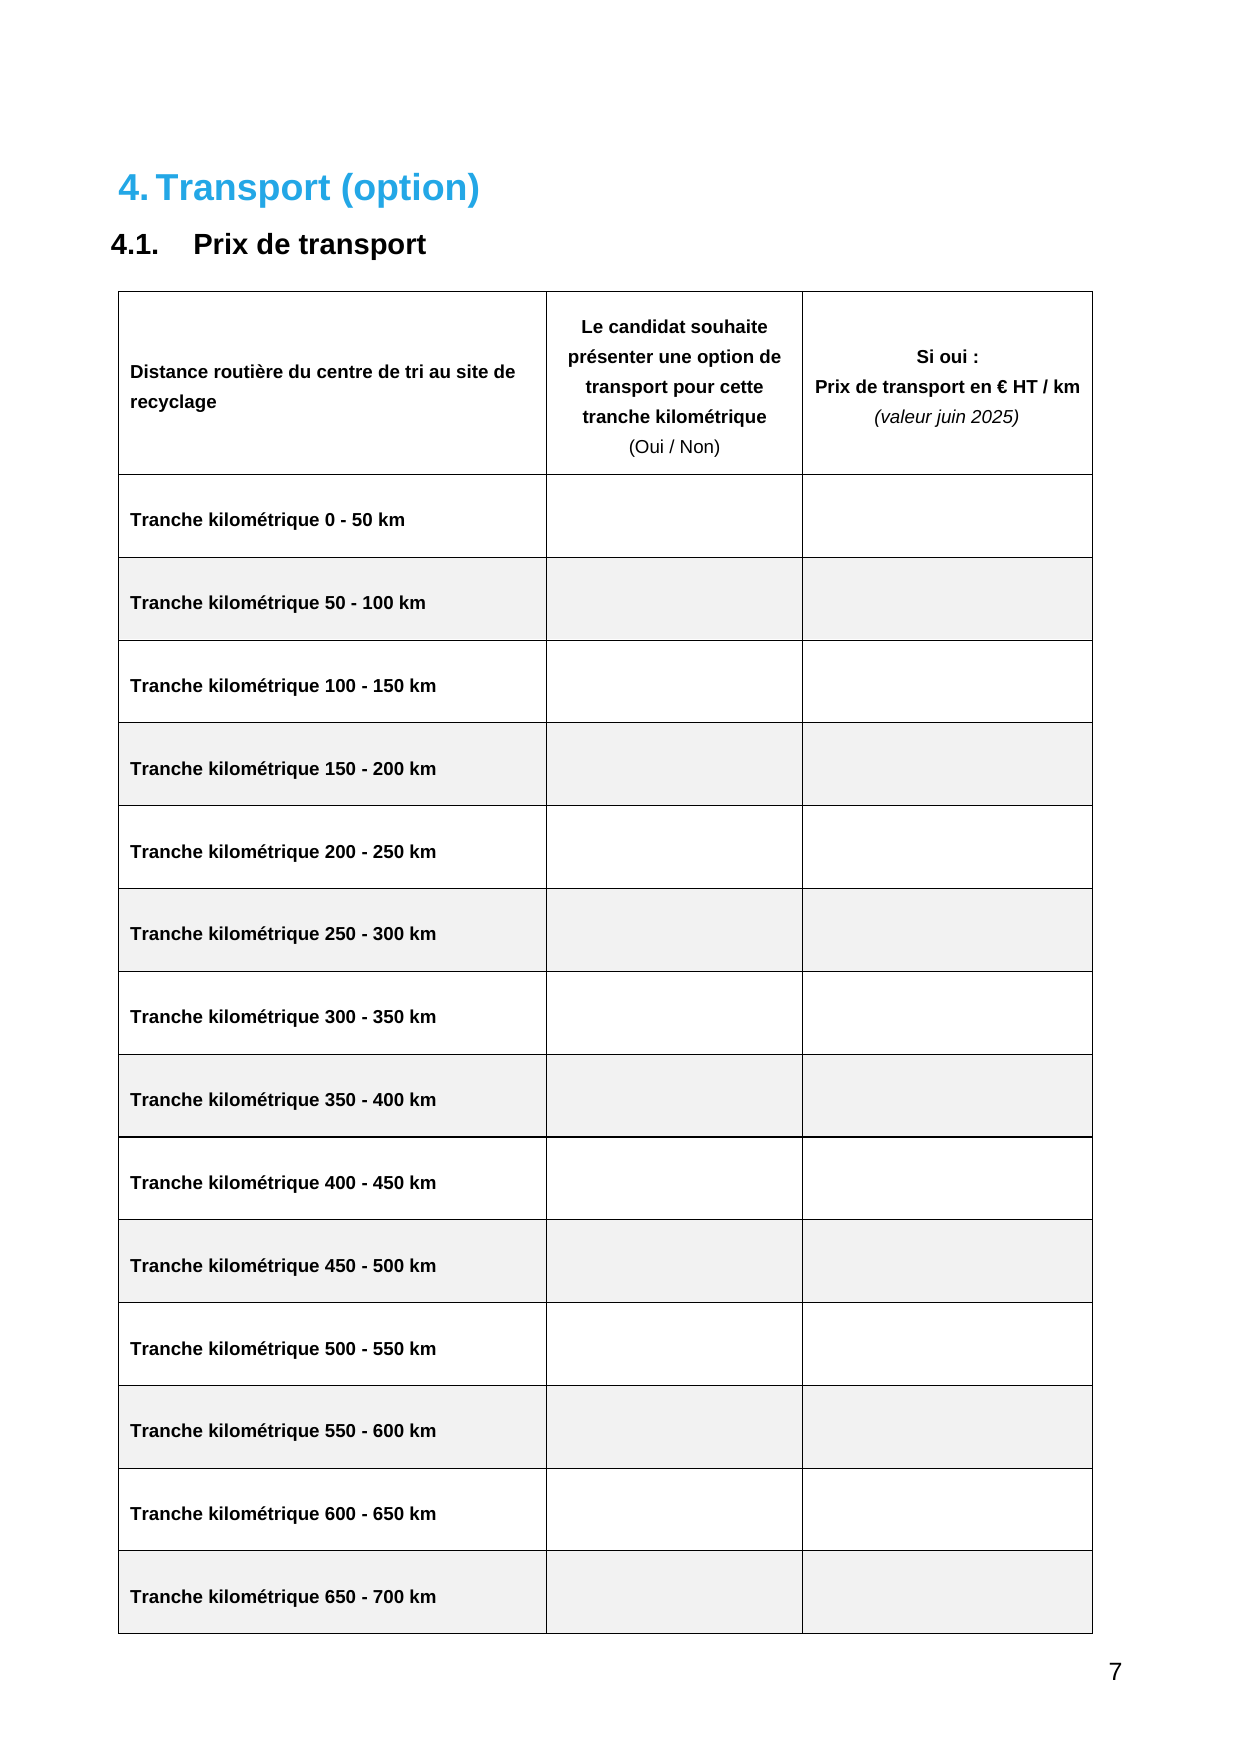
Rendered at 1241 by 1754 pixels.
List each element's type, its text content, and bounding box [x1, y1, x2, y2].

table_cell [803, 1220, 1092, 1302]
table_cell Tranche kilométrique 650 - 700 km [119, 1551, 546, 1633]
table_cell Tranche kilométrique 600 - 650 km [119, 1469, 546, 1550]
table_cell [803, 972, 1092, 1053]
table_cell [803, 1303, 1092, 1385]
table_cell [547, 1138, 802, 1219]
table_cell Tranche kilométrique 100 - 150 km [119, 641, 546, 722]
table_cell [547, 806, 802, 888]
text Transport (option) [118, 165, 1122, 208]
table_cell [547, 1469, 802, 1550]
table_cell [803, 1551, 1092, 1633]
table_cell [547, 1303, 802, 1385]
table_cell [803, 558, 1092, 639]
table_header Le candidat souhaite présenter une option de transport pour cette tranche kilométrique (Oui / Non) [547, 292, 802, 474]
table_cell Tranche kilométrique 550 - 600 km [119, 1386, 546, 1468]
table_cell [803, 475, 1092, 557]
table_header Si oui : Prix de transport en € HT / km (valeur juin 2025) [803, 292, 1092, 474]
table_cell [803, 1469, 1092, 1550]
table_cell [547, 1386, 802, 1468]
table_cell [803, 889, 1092, 971]
table_header Distance routière du centre de tri au site de recyclage [119, 292, 546, 474]
table_cell Tranche kilométrique 400 - 450 km [119, 1138, 546, 1219]
table_cell [803, 1138, 1092, 1219]
table_cell [547, 723, 802, 805]
table_cell [547, 641, 802, 722]
table_cell [803, 1055, 1092, 1136]
table_cell [547, 558, 802, 639]
table_cell Tranche kilométrique 300 - 350 km [119, 972, 546, 1053]
table_cell Tranche kilométrique 450 - 500 km [119, 1220, 546, 1302]
table_cell [547, 1055, 802, 1136]
table_cell Tranche kilométrique 500 - 550 km [119, 1303, 546, 1385]
table_cell Tranche kilométrique 50 - 100 km [119, 558, 546, 639]
table_cell Tranche kilométrique 150 - 200 km [119, 723, 546, 805]
table_cell Tranche kilométrique 0 - 50 km [119, 475, 546, 557]
table_cell [803, 806, 1092, 888]
table_cell [803, 723, 1092, 805]
table_cell [547, 889, 802, 971]
table_cell Tranche kilométrique 250 - 300 km [119, 889, 546, 971]
table_cell [547, 1551, 802, 1633]
table_cell [547, 475, 802, 557]
text Prix de transport [111, 227, 1122, 261]
table_cell Tranche kilométrique 200 - 250 km [119, 806, 546, 888]
table_cell Tranche kilométrique 350 - 400 km [119, 1055, 546, 1136]
table_cell [547, 972, 802, 1053]
table_cell [547, 1220, 802, 1302]
table_cell [803, 1386, 1092, 1468]
table_cell [803, 641, 1092, 722]
